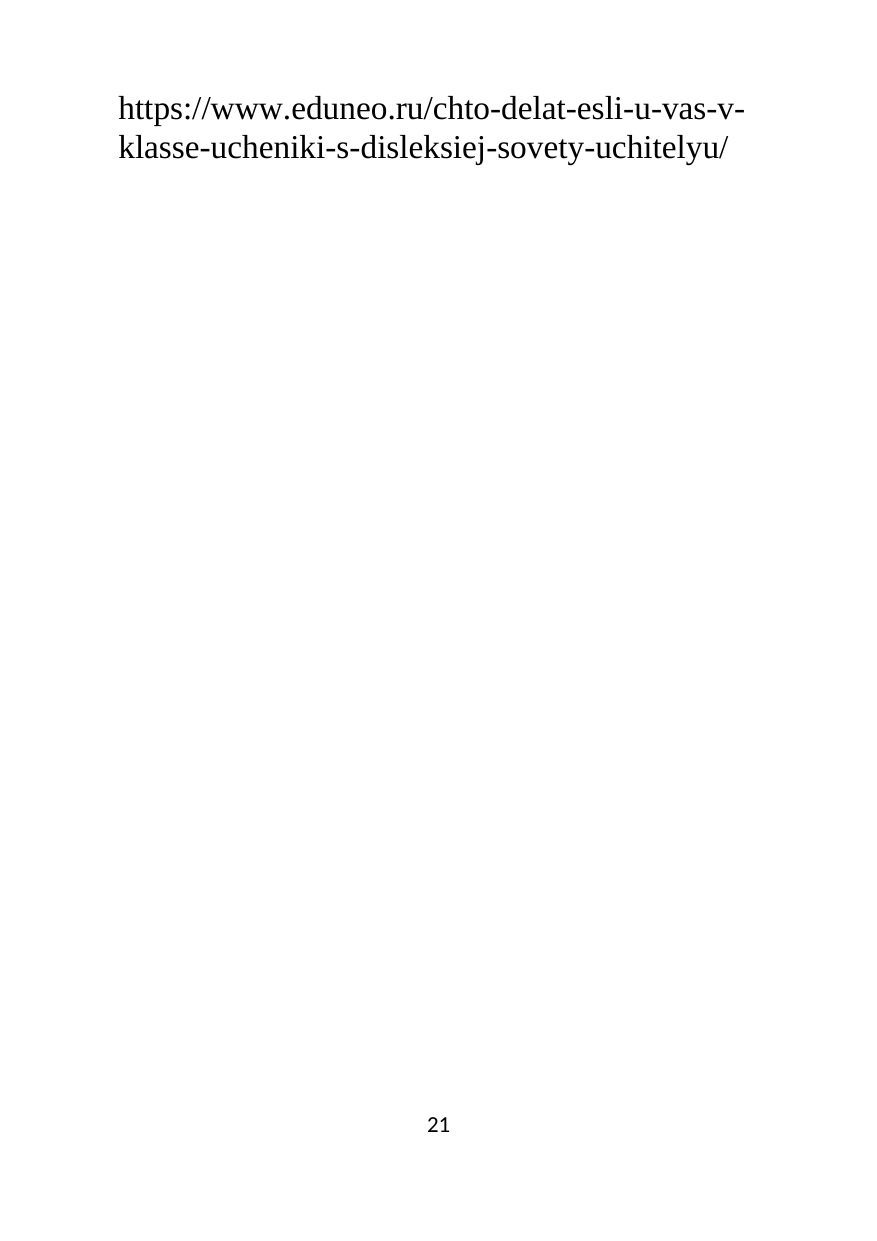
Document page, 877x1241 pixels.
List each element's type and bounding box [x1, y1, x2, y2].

text [118, 89, 759, 165]
